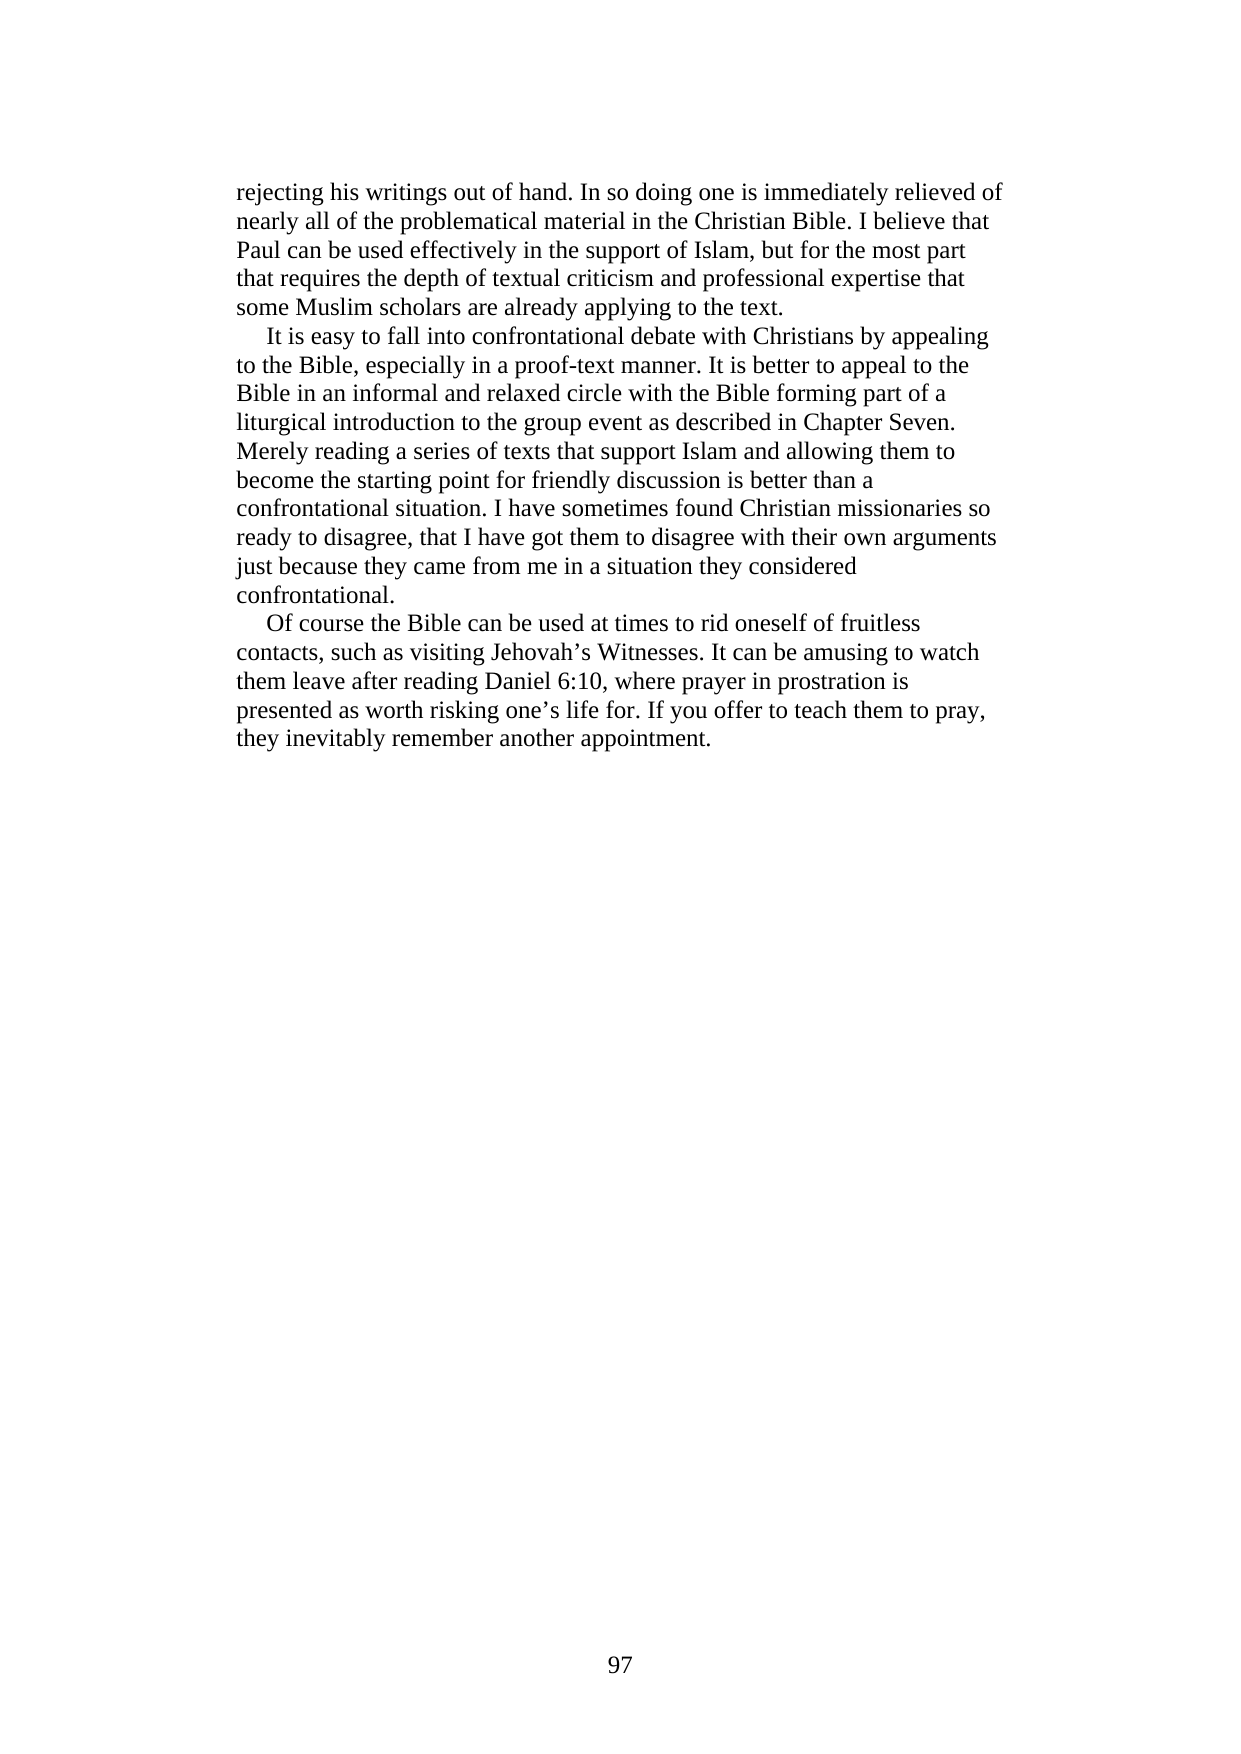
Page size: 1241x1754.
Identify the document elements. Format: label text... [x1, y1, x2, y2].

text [236, 177, 1004, 321]
text It is easy to fall into confrontational debate with Christians by appealing to the Bible, especially in a proof-text manner. It is better to appeal to the Bible in an informal and relaxed circle with the Bible forming part of a liturgical introduction to the group event as described in Chapter Seven. Merely reading a series of texts that support Islam and allowing them to become the starting point for friendly discussion is better than a confrontational situation. I have sometimes found Christian missionaries so ready to disagree, that I have got them to disagree with their own arguments just because they came from me in a situation they considered confrontational. [236, 321, 1004, 608]
text Of course the Bible can be used at times to rid oneself of fruitless contacts, such as visiting Jehovah’s Witnesses. It can be amusing to watch them leave after reading Daniel 6:10, where prayer in prostration is presented as worth risking one’s life for. If you offer to teach them to pray, they inevitably remember another appointment. [236, 608, 1004, 752]
